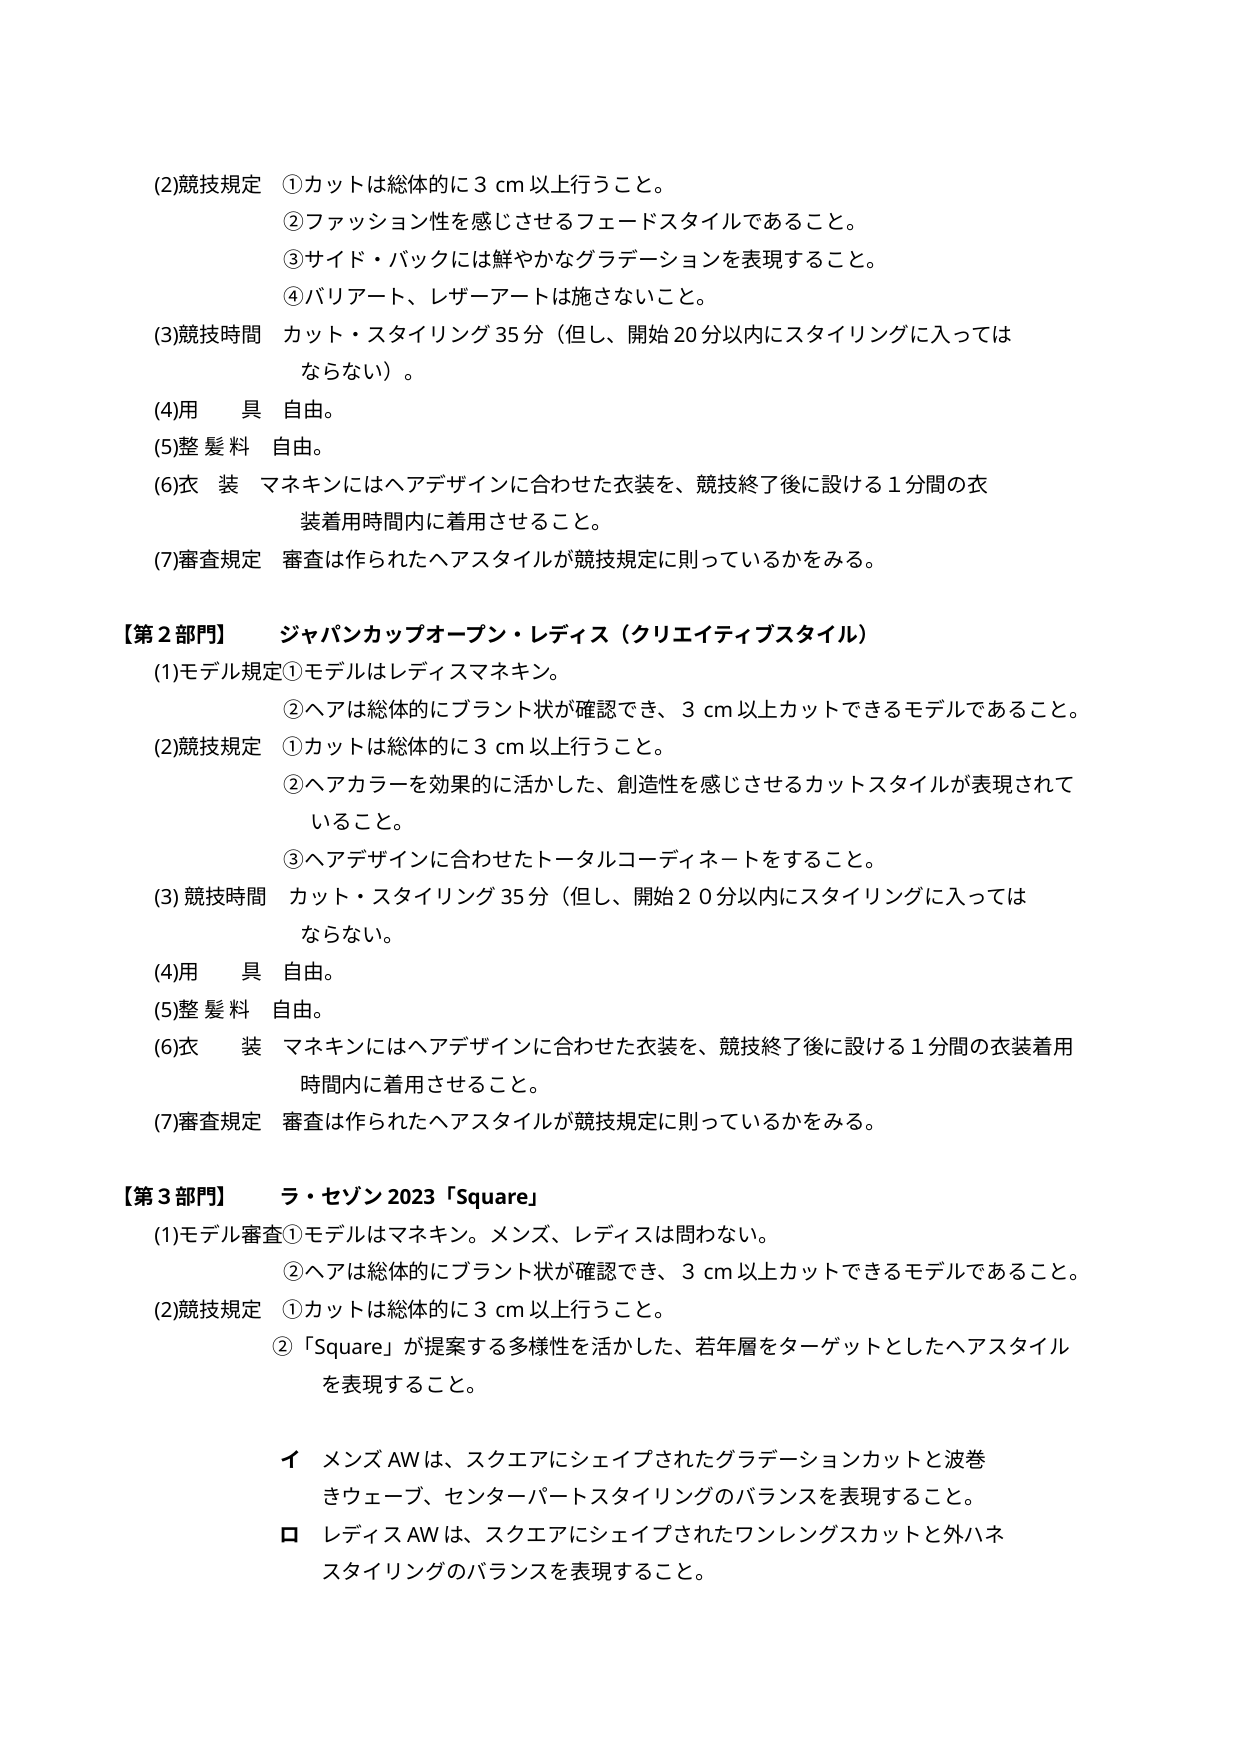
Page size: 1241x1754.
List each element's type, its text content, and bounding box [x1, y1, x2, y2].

text (4)用 具 自由。 [112, 389, 1128, 427]
text (6)衣 装 マネキンにはヘアデザインに合わせた衣装を、競技終了後に設ける１分間の衣装着用 [112, 1027, 1128, 1064]
text ③ヘアデザインに合わせたトータルコーディネ－トをすること。 [112, 839, 1128, 877]
text ④バリアート、レザーアートは施さないこと。 [112, 277, 1128, 314]
text ③サイド・バックには鮮やかなグラデーションを表現すること。 [112, 239, 1128, 277]
text を表現すること。 [112, 1364, 1128, 1402]
text 【第３部門】 ラ・セゾン2023「Square」 [112, 1177, 1128, 1214]
text (7)審査規定 審査は作られたヘアスタイルが競技規定に則っているかをみる。 [112, 539, 1128, 577]
text (5)整 髪 料 自由。 [112, 427, 1128, 464]
text (2)競技規定 ①カットは総体的に３cm以上行うこと。 [112, 727, 1128, 764]
text ②「Square」が提案する多様性を活かした、若年層をターゲットとしたヘアスタイル [112, 1327, 1128, 1364]
text (3)競技時間 カット・スタイリング35分（但し、開始20分以内にスタイリングに入っては [112, 314, 1128, 352]
text (3) 競技時間 カット・スタイリング35分（但し、開始２０分以内にスタイリングに入っては [112, 877, 1128, 914]
text 【第２部門】 ジャパンカップオープン・レディス（クリエイティブスタイル） [112, 614, 1128, 652]
text (2)競技規定 ①カットは総体的に３cm以上行うこと。 [112, 1289, 1128, 1327]
text ②ヘアカラーを効果的に活かした、創造性を感じさせるカットスタイルが表現されて [112, 764, 1128, 802]
text スタイリングのバランスを表現すること。 [112, 1552, 1128, 1589]
text 時間内に着用させること。 [112, 1064, 1128, 1102]
text ②ヘアは総体的にブラント状が確認でき、３cm以上カットできるモデルであること。 [112, 689, 1128, 727]
text ならない）。 [112, 352, 1128, 389]
text きウェーブ、センターパートスタイリングのバランスを表現すること。 [112, 1477, 1128, 1514]
text (2)競技規定 ①カットは総体的に３cm以上行うこと。 [112, 164, 1128, 202]
text いること。 [112, 802, 1128, 839]
text ロ レディスAWは、スクエアにシェイプされたワンレングスカットと外ハネ [112, 1514, 1128, 1552]
text 装着用時間内に着用させること。 [112, 502, 1128, 539]
text (5)整 髪 料 自由。 [112, 989, 1128, 1027]
text ②ファッション性を感じさせるフェードスタイルであること。 [112, 202, 1128, 239]
text ②ヘアは総体的にブラント状が確認でき、３cm以上カットできるモデルであること。 [112, 1252, 1128, 1289]
text (6)衣 装 マネキンにはヘアデザインに合わせた衣装を、競技終了後に設ける１分間の衣 [112, 464, 1128, 502]
text イ メンズAWは、スクエアにシェイプされたグラデーションカットと波巻 [112, 1439, 1128, 1477]
text (4)用 具 自由。 [112, 952, 1128, 989]
text (7)審査規定 審査は作られたヘアスタイルが競技規定に則っているかをみる。 [112, 1102, 1128, 1139]
text (1)モデル審査①モデルはマネキン。メンズ、レディスは問わない。 [112, 1214, 1128, 1252]
text ならない。 [112, 914, 1128, 952]
text (1)モデル規定①モデルはレディスマネキン。 [112, 652, 1128, 689]
